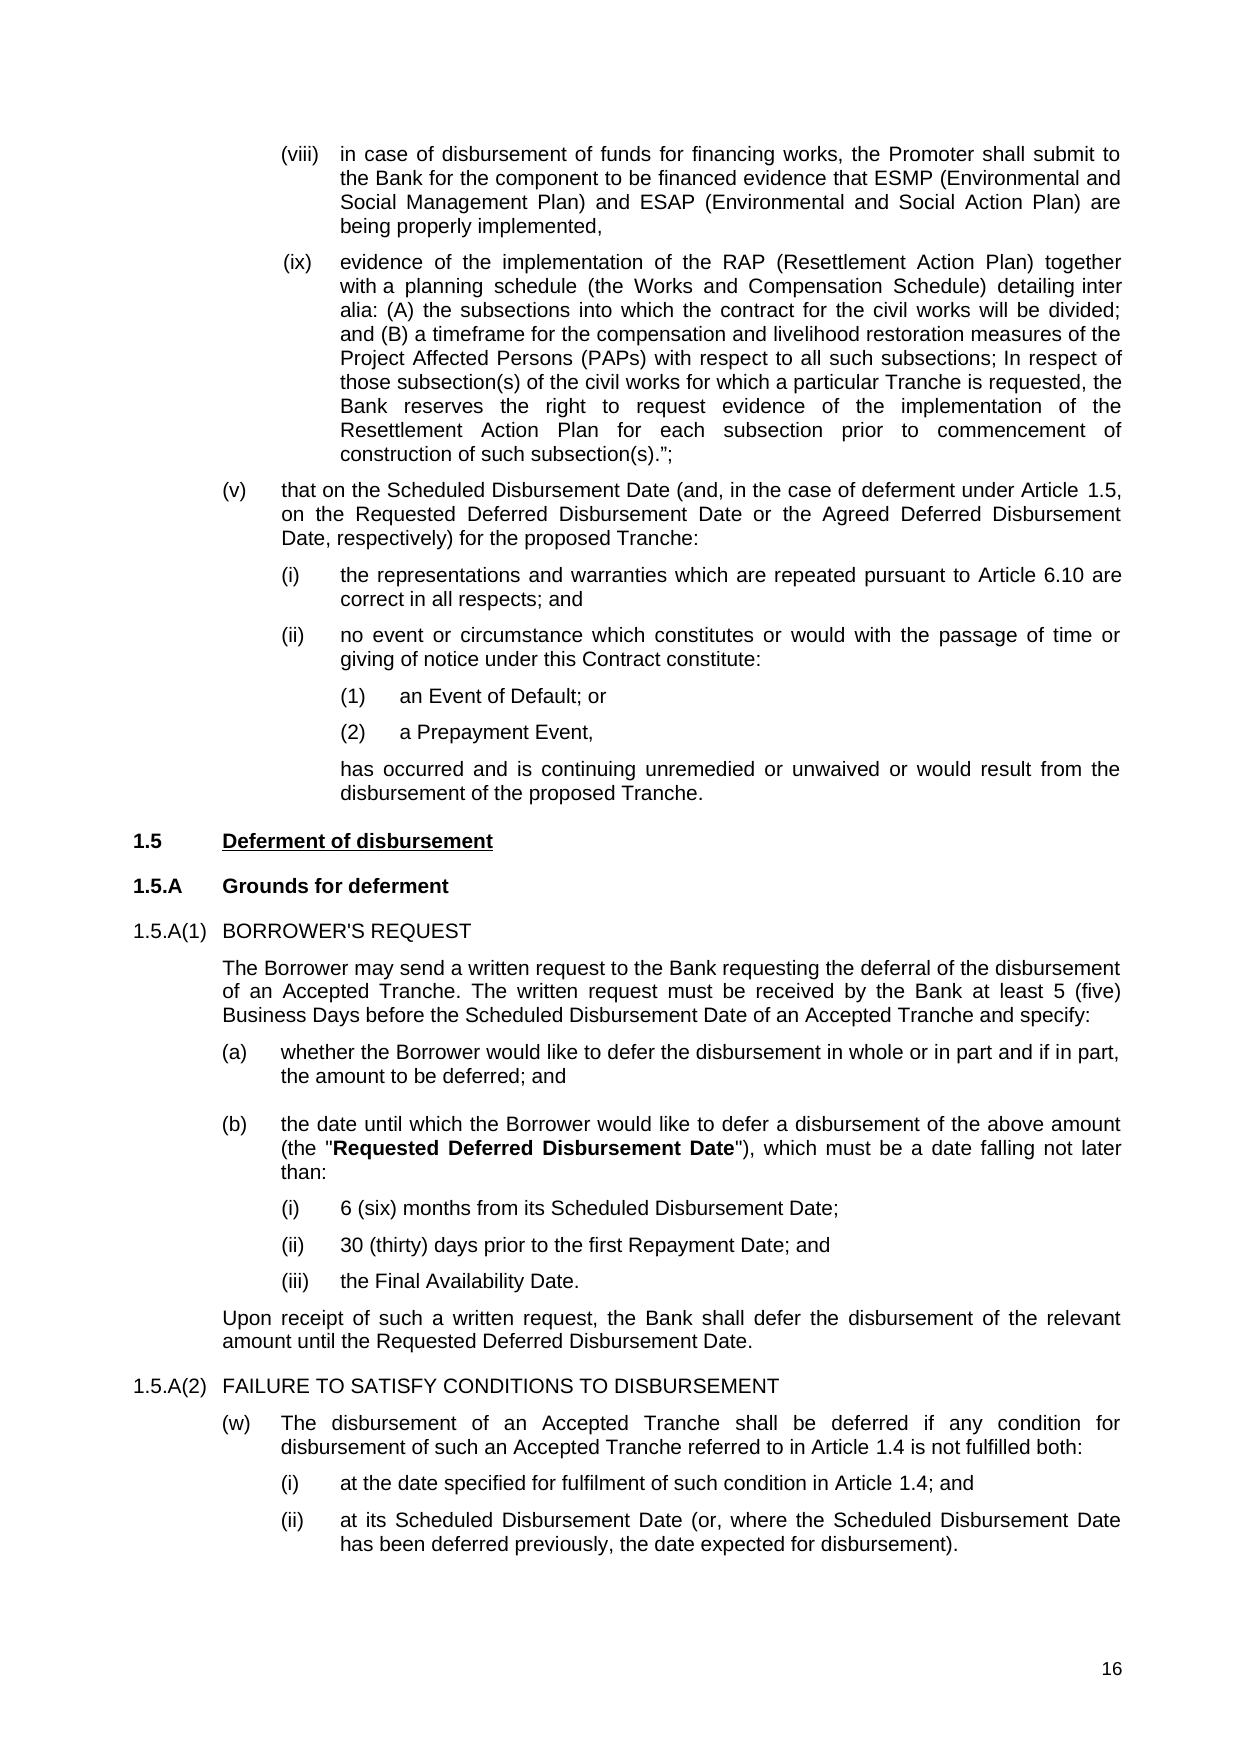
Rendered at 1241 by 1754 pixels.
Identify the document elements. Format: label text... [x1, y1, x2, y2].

list evidence of the implementation of the RAP (Resettlement Action Plan) together with a planning schedule (the Works and Compensation Schedule) detailing inter alia: (A) the subsections into which the contract for the civil works will be divided; and (B) a timeframe for the compensation and livelihood restoration measures of the Project Affected Persons (PAPs) with respect to all such subsections; In respect of those subsection(s) of the civil works for which a particular Tranche is requested, the Bank reserves the right to request evidence of the implementation of the Resettlement Action Plan for each subsection prior to commencement of construction of such subsection(s).”; [283, 250, 1122, 466]
list the representations and warranties which are repeated pursuant to Article 6.10 are correct in all respects; and [281, 563, 1122, 611]
list no event or circumstance which constitutes or would with the passage of time or giving of notice under this Contract constitute: [281, 623, 1122, 671]
text Upon receipt of such a written request, the Bank shall defer the disbursement of the relevant amount until the Requested Deferred Disbursement Date. [222, 1305, 1122, 1353]
subtitle Deferment of disbursement [133, 829, 1122, 853]
list at its Scheduled Disbursement Date (or, where the Scheduled Disbursement Date has been deferred previously, the date expected for disbursement). [281, 1507, 1122, 1555]
list in case of disbursement of funds for financing works, the Promoter shall submit to the Bank for the component to be financed evidence that ESMP (Environmental and Social Management Plan) and ESAP (Environmental and Social Action Plan) are being properly implemented, [281, 142, 1122, 238]
list 6 (six) months from its Scheduled Disbursement Date; [281, 1196, 1122, 1220]
list whether the Borrower would like to defer the disbursement in whole or in part and if in part, the amount to be deferred; and [222, 1040, 1122, 1088]
list a Prepayment Event, [340, 720, 1122, 744]
text has occurred and is continuing unremedied or unwaived or would result from the disbursement of the proposed Tranche. [340, 756, 1122, 804]
subtitle Borrower's request [133, 919, 1122, 943]
subtitle Failure to satisfy conditions to disbursement [133, 1374, 1122, 1398]
list at the date specified for fulfilment of such condition in Article 1.4; and [281, 1471, 1122, 1495]
subtitle Grounds for deferment [133, 874, 1122, 898]
list an Event of Default; or [340, 683, 1122, 707]
list The disbursement of an Accepted Tranche shall be deferred if any condition for disbursement of such an Accepted Tranche referred to in Article 1.4 is not fulfilled both: [222, 1411, 1122, 1458]
list 30 (thirty) days prior to the first Repayment Date; and [281, 1232, 1122, 1256]
list the date until which the Borrower would like to defer a disbursement of the above amount (the "Requested Deferred Disbursement Date"), which must be a date falling not later than: [222, 1112, 1122, 1183]
text The Borrower may send a written request to the Bank requesting the deferral of the disbursement of an Accepted Tranche. The written request must be received by the Bank at least 5 (five) Business Days before the Scheduled Disbursement Date of an Accepted Tranche and specify: [222, 955, 1122, 1027]
list that on the Scheduled Disbursement Date (and, in the case of deferment under Article 1.5, on the Requested Deferred Disbursement Date or the Agreed Deferred Disbursement Date, respectively) for the proposed Tranche: [222, 478, 1122, 550]
list the Final Availability Date. [281, 1269, 1122, 1293]
